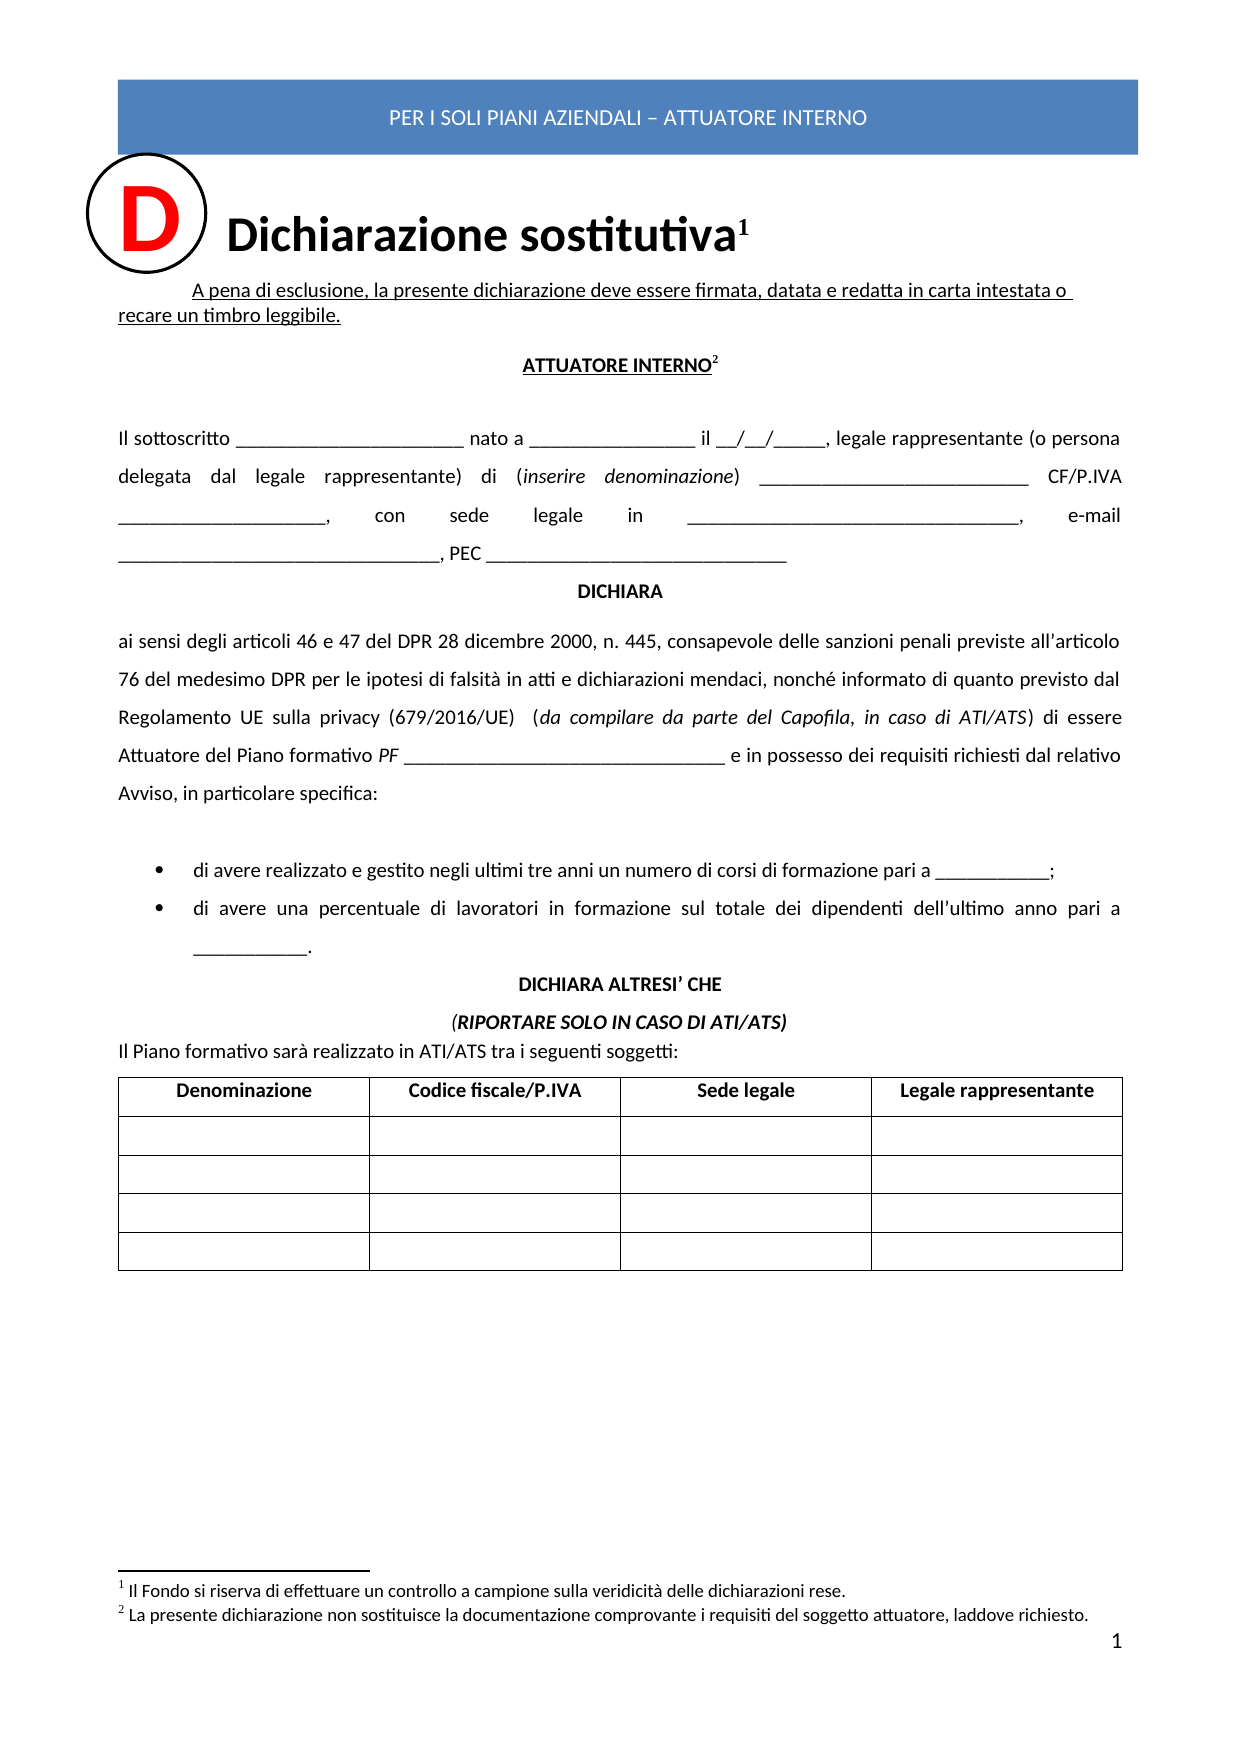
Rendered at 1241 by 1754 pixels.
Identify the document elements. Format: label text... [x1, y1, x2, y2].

text DICHIARA ALTRESI’ CHE [118, 971, 1122, 997]
table_cell [621, 1156, 871, 1193]
table_cell [621, 1233, 871, 1270]
table_header Legale rappresentante [872, 1078, 1122, 1116]
table_cell [621, 1117, 871, 1155]
list di avere realizzato e gestito negli ultimi tre anni un numero di corsi di formazione pari a ___________; [156, 857, 1122, 882]
table_cell [119, 1233, 369, 1270]
list di avere una percentuale di lavoratori in formazione sul totale dei dipendenti dell’ultimo anno pari a ___________. [156, 895, 1122, 958]
table_cell [370, 1233, 620, 1270]
table_header Sede legale [621, 1078, 871, 1116]
table_cell [370, 1156, 620, 1193]
table_cell [119, 1194, 369, 1232]
table_cell [119, 1117, 369, 1155]
text D Dichiarazione sostitutiva [118, 155, 1122, 277]
text A pena di esclusione, la presente dichiarazione deve essere firmata, datata e redatta in carta intestata o recare un timbro leggibile. [118, 277, 1122, 328]
text Il Piano formativo sarà realizzato in ATI/ATS tra i seguenti soggetti: [118, 1038, 1122, 1064]
table_cell [872, 1233, 1122, 1270]
table_header Codice fiscale/P.IVA [370, 1078, 620, 1116]
table_cell [621, 1194, 871, 1232]
text (RIPORTARE SOLO IN CASO DI ATI/ATS) [118, 1009, 1122, 1035]
table_header Denominazione [119, 1078, 369, 1116]
text Il sottoscritto ______________________ nato a ________________ il __/__/_____, legale rappresentante (o persona delegata dal legale rappresentante) di (inserire denominazione) __________________________ CF/P.IVA ____________________, con sede legale in ________________________________, e-mail _______________________________, PEC _____________________________ [118, 426, 1122, 565]
table_cell [872, 1156, 1122, 1193]
table_cell [119, 1156, 369, 1193]
text ATTUATORE INTERNO [118, 352, 1122, 377]
table_cell [872, 1117, 1122, 1155]
table_cell [370, 1194, 620, 1232]
text DICHIARA [118, 578, 1122, 603]
table_cell [370, 1117, 620, 1155]
text ai sensi degli articoli 46 e 47 del DPR 28 dicembre 2000, n. 445, consapevole delle sanzioni penali previste all’articolo 76 del medesimo DPR per le ipotesi di falsità in atti e dichiarazioni mendaci, nonché informato di quanto previsto dal Regolamento UE sulla privacy (679/2016/UE) (da compilare da parte del Capofila, in caso di ATI/ATS) di essere Attuatore del Piano formativo PF _______________________________ e in possesso dei requisiti richiesti dal relativo Avviso, in particolare specifica: [118, 628, 1122, 806]
table_cell [872, 1194, 1122, 1232]
